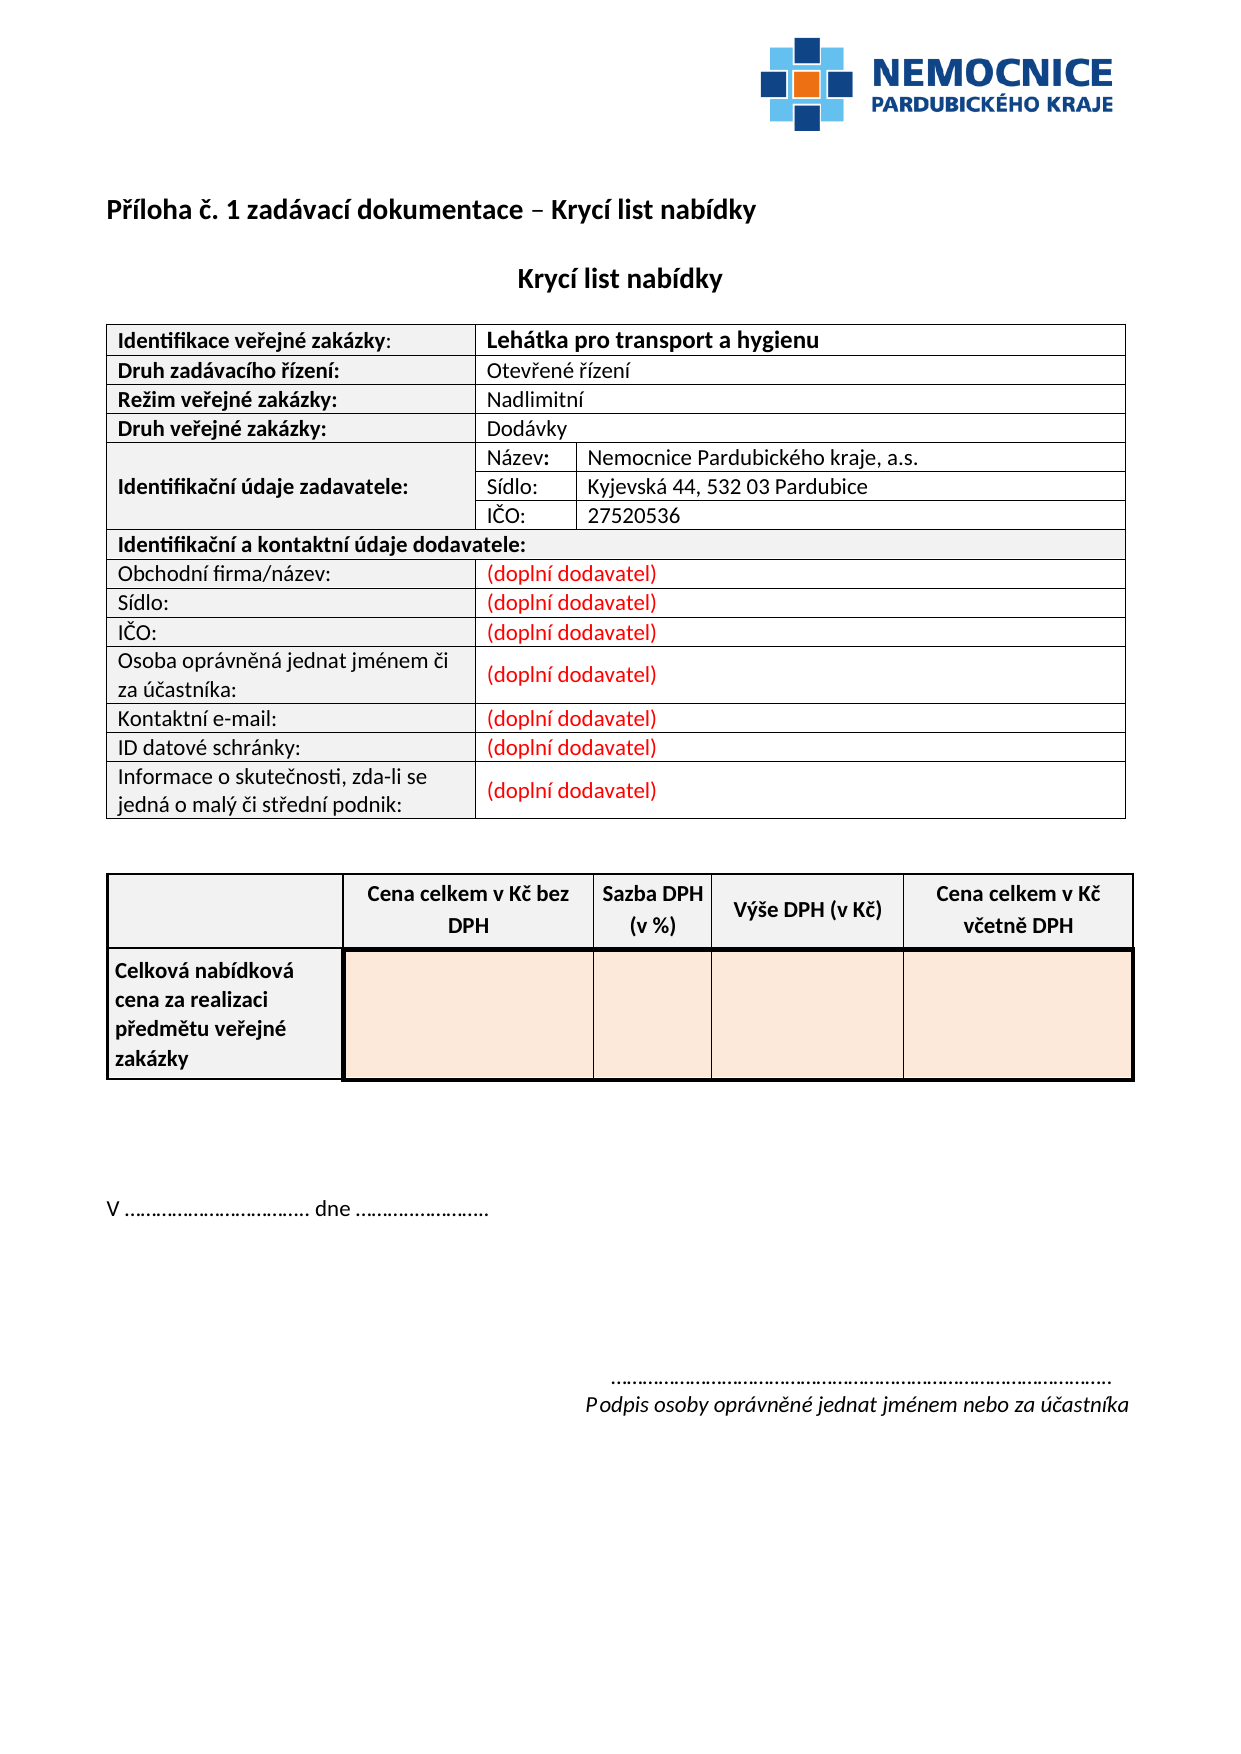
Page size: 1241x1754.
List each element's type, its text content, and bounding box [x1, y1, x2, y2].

table_cell Obchodní firma/název: [107, 560, 475, 587]
table_cell Sídlo: [476, 472, 576, 500]
table_cell [712, 952, 903, 1077]
table_cell (doplní dodavatel) [476, 762, 1125, 818]
table_cell [594, 952, 711, 1077]
table_cell Celková nabídková cena za realizaci předmětu veřejné zakázky [109, 949, 341, 1077]
table_cell Kyjevská 44, 532 03 Pardubice [577, 472, 1125, 500]
table_header Lehátka pro transport a hygienu [476, 325, 1125, 355]
picture [759, 37, 1113, 132]
table_cell IČO: [107, 618, 475, 646]
table_cell Osoba oprávněná jednat jménem či za účastníka: [107, 647, 475, 703]
text ………………………………………………………………………………….. [106, 1362, 1134, 1390]
table_cell 27520536 [577, 501, 1125, 529]
table_cell Sídlo: [107, 589, 475, 617]
table_header Identifikace veřejné zakázky: [107, 325, 475, 355]
table_cell Druh zadávacího řízení: [107, 356, 475, 384]
table_cell Nadlimitní [476, 385, 1125, 413]
table_cell Režim veřejné zakázky: [107, 385, 475, 413]
table_cell (doplní dodavatel) [476, 560, 1125, 587]
table_cell Druh veřejné zakázky: [107, 414, 475, 442]
table_cell [346, 952, 593, 1077]
table_cell Informace o skutečnosti, zda-li se jedná o malý či střední podnik: [107, 762, 475, 818]
table_cell IČO: [476, 501, 576, 529]
text Příloha č. 1 zadávací dokumentace – Krycí list nabídky [106, 191, 1134, 227]
table_cell Identifikační a kontaktní údaje dodavatele: [107, 530, 1125, 558]
text V …………………………….. dne ………..………….. [106, 1194, 1134, 1222]
table_cell (doplní dodavatel) [476, 589, 1125, 617]
table_header [109, 875, 342, 947]
table_header Cena celkem v Kč bez DPH [344, 875, 593, 947]
table_header Výše DPH (v Kč) [712, 875, 903, 947]
table_cell Otevřené řízení [476, 356, 1125, 384]
table_cell Název: [476, 443, 576, 471]
table_header Sazba DPH (v %) [594, 875, 711, 947]
text Podpis osoby oprávněné jednat jménem nebo za účastníka [106, 1390, 1134, 1418]
table_cell (doplní dodavatel) [476, 618, 1125, 646]
table_cell Identifikační údaje zadavatele: [107, 443, 475, 529]
table_cell Nemocnice Pardubického kraje, a.s. [577, 443, 1125, 471]
table_cell (doplní dodavatel) [476, 647, 1125, 703]
table_cell ID datové schránky: [107, 733, 475, 761]
table_cell (doplní dodavatel) [476, 733, 1125, 761]
table_header Cena celkem v Kč včetně DPH [904, 875, 1132, 947]
table_cell (doplní dodavatel) [476, 704, 1125, 732]
table_cell [904, 952, 1131, 1077]
table_cell Kontaktní e-mail: [107, 704, 475, 732]
text Krycí list nabídky [106, 260, 1134, 295]
table_cell Dodávky [476, 414, 1125, 442]
